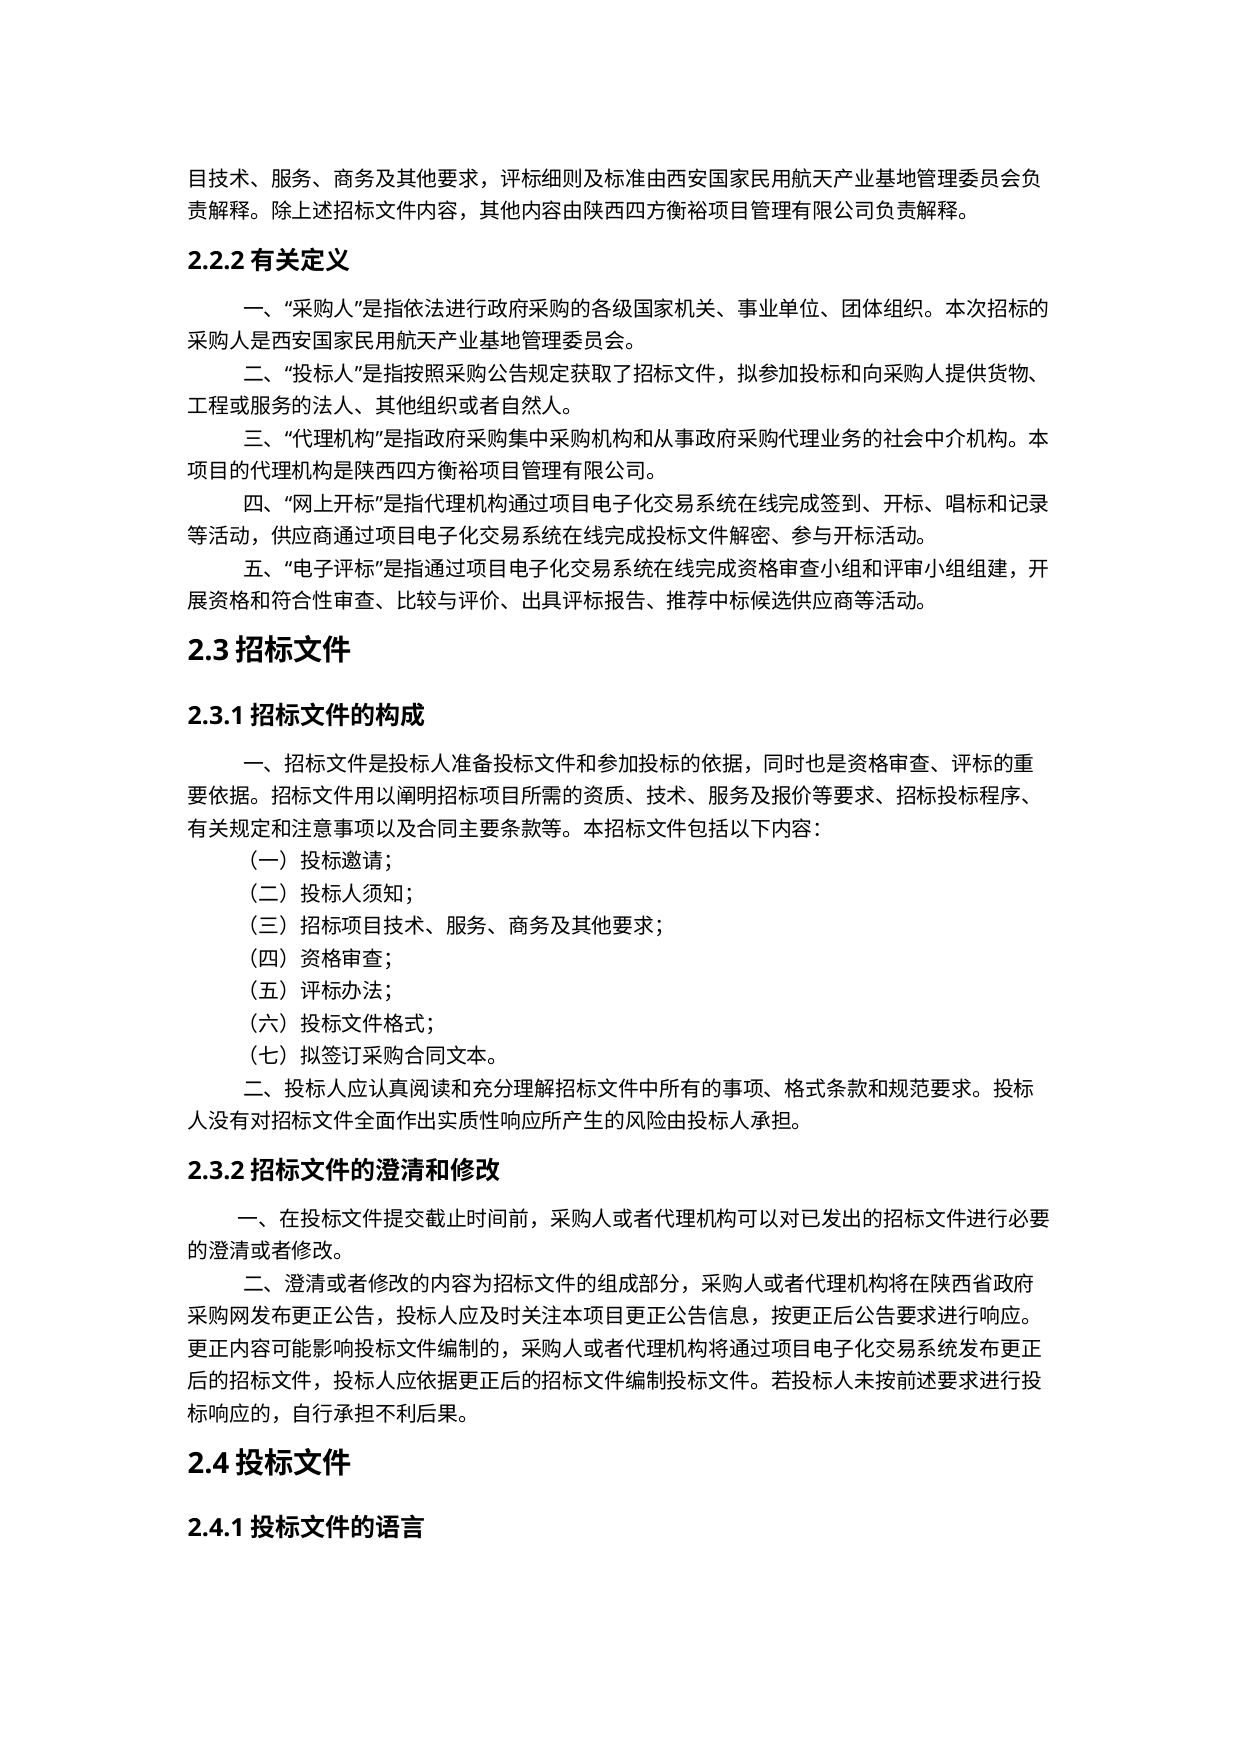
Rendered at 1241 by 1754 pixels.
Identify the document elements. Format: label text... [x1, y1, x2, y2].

text 2.3招标文件 [187, 617, 1053, 682]
text 一、在投标文件提交截止时间前，采购人或者代理机构可以对已发出的招标文件进行必要的澄清或者修改。 [187, 1202, 1053, 1267]
text （六）投标文件格式； [187, 1007, 1053, 1039]
text 2.4.1投标文件的语言 [187, 1494, 1053, 1559]
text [187, 162, 1053, 227]
text 2.4投标文件 [187, 1429, 1053, 1494]
text 五、“电子评标”是指通过项目电子化交易系统在线完成资格审查小组和评审小组组建，开展资格和符合性审查、比较与评价、出具评标报告、推荐中标候选供应商等活动。 [187, 552, 1053, 617]
text 二、“投标人”是指按照采购公告规定获取了招标文件，拟参加投标和向采购人提供货物、工程或服务的法人、其他组织或者自然人。 [187, 357, 1053, 422]
text （五）评标办法； [187, 974, 1053, 1007]
text （三）招标项目技术、服务、商务及其他要求； [187, 909, 1053, 942]
text 2.3.2招标文件的澄清和修改 [187, 1137, 1053, 1202]
text 二、投标人应认真阅读和充分理解招标文件中所有的事项、格式条款和规范要求。投标人没有对招标文件全面作出实质性响应所产生的风险由投标人承担。 [187, 1072, 1053, 1137]
text 三、“代理机构”是指政府采购集中采购机构和从事政府采购代理业务的社会中介机构。本项目的代理机构是陕西四方衡裕项目管理有限公司。 [187, 422, 1053, 487]
text 一、招标文件是投标人准备投标文件和参加投标的依据，同时也是资格审查、评标的重要依据。招标文件用以阐明招标项目所需的资质、技术、服务及报价等要求、招标投标程序、有关规定和注意事项以及合同主要条款等。本招标文件包括以下内容： [187, 747, 1053, 844]
text 一、“采购人”是指依法进行政府采购的各级国家机关、事业单位、团体组织。本次招标的采购人是西安国家民用航天产业基地管理委员会。 [187, 292, 1053, 357]
text （七）拟签订采购合同文本。 [187, 1039, 1053, 1072]
text （一）投标邀请； [187, 844, 1053, 877]
text （四）资格审查； [187, 942, 1053, 974]
text 2.3.1招标文件的构成 [187, 682, 1053, 747]
text 四、“网上开标”是指代理机构通过项目电子化交易系统在线完成签到、开标、唱标和记录等活动，供应商通过项目电子化交易系统在线完成投标文件解密、参与开标活动。 [187, 487, 1053, 552]
text （二）投标人须知； [187, 877, 1053, 909]
text 二、澄清或者修改的内容为招标文件的组成部分，采购人或者代理机构将在陕西省政府采购网发布更正公告，投标人应及时关注本项目更正公告信息，按更正后公告要求进行响应。更正内容可能影响投标文件编制的，采购人或者代理机构将通过项目电子化交易系统发布更正后的招标文件，投标人应依据更正后的招标文件编制投标文件。若投标人未按前述要求进行投标响应的，自行承担不利后果。 [187, 1267, 1053, 1429]
text 2.2.2有关定义 [187, 227, 1053, 292]
